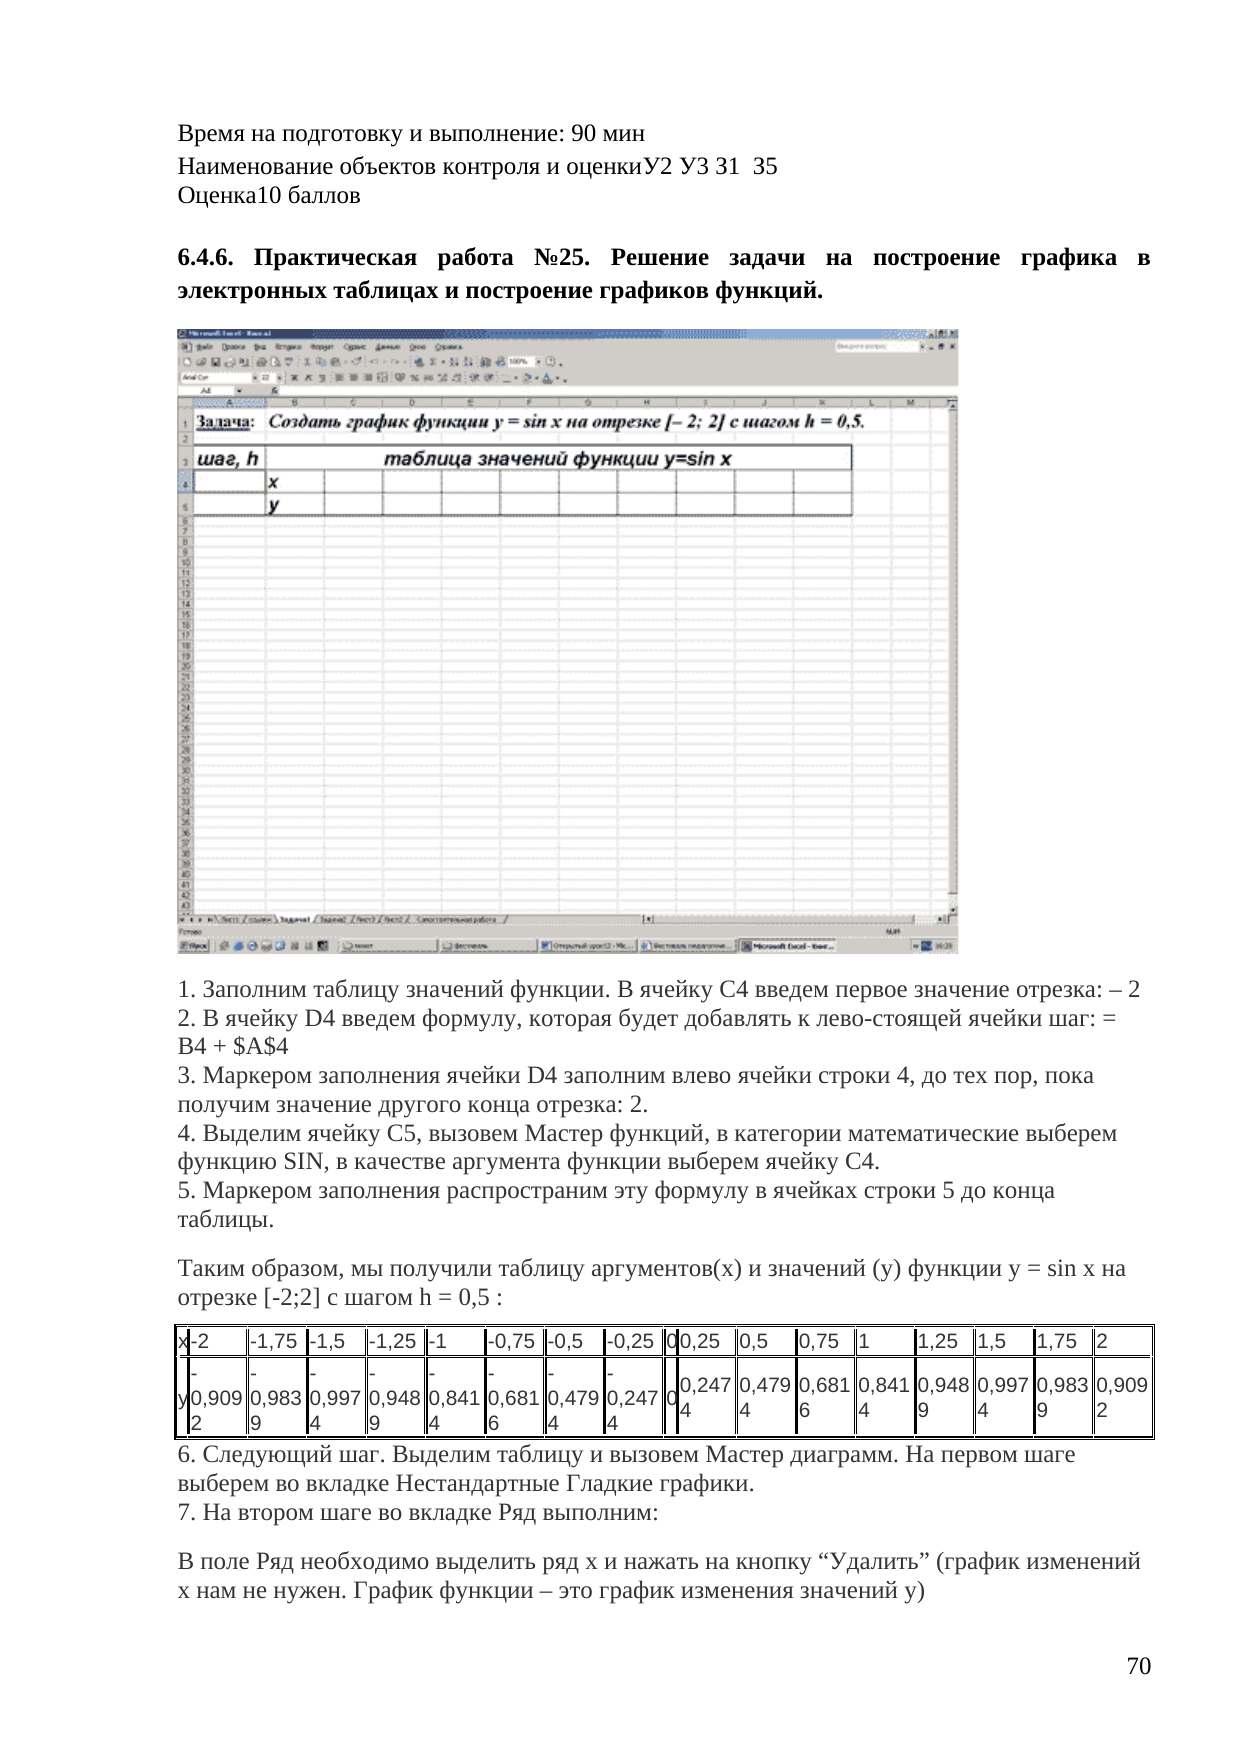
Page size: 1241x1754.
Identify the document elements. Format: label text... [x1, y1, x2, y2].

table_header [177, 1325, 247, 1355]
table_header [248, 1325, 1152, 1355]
text Оценка10 баллов [177, 180, 1152, 209]
text 1. Заполним таблицу значений функции. В ячейку С4 введем первое значение отрезка: – 2 2. В ячейку D4 введем формулу, которая будет добавлять к лево-стоящей ячейки шаг: = В4 + $A$4 3. Маркером заполнения ячейки D4 заполним влево ячейки строки 4, до тех пор, пока получим значение другого конца отрезка: 2. 4. Выделим ячейку С5, вызовем Мастер функций, в категории математические выберем функцию SIN, в качестве аргумента функции выберем ячейку С4. 5. Маркером заполнения распространим эту формулу в ячейках строки 5 до конца таблицы. [177, 974, 1152, 1233]
text 6.4.6. Практическая работа №25. Решение задачи на построение графика в электронных таблицах и построение графиков функций. [177, 242, 1152, 304]
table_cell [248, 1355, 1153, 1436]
text Время на подготовку и выполнение: 90 мин [177, 118, 1152, 147]
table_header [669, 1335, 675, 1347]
text В поле Ряд необходимо выделить ряд х и нажать на кнопку “Удалить” (график изменений х нам не нужен. График функции – это график изменения значений у) [177, 1546, 1152, 1604]
text Таким образом, мы получили таблицу аргументов(х) и значений (у) функции у = sin x на отрезке [-2;2] с шагом h = 0,5 : [177, 1253, 1152, 1311]
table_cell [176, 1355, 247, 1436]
text 6. Следующий шаг. Выделим таблицу и вызовем Мастер диаграмм. На первом шаге выберем во вкладке Нестандартные Гладкие графики. 7. На втором шаге во вкладке Ряд выполним: [177, 1440, 1152, 1526]
picture [177, 329, 959, 954]
text Наименование объектов контроля и оценкиУ2 У3 З1 З5 [177, 151, 1152, 180]
